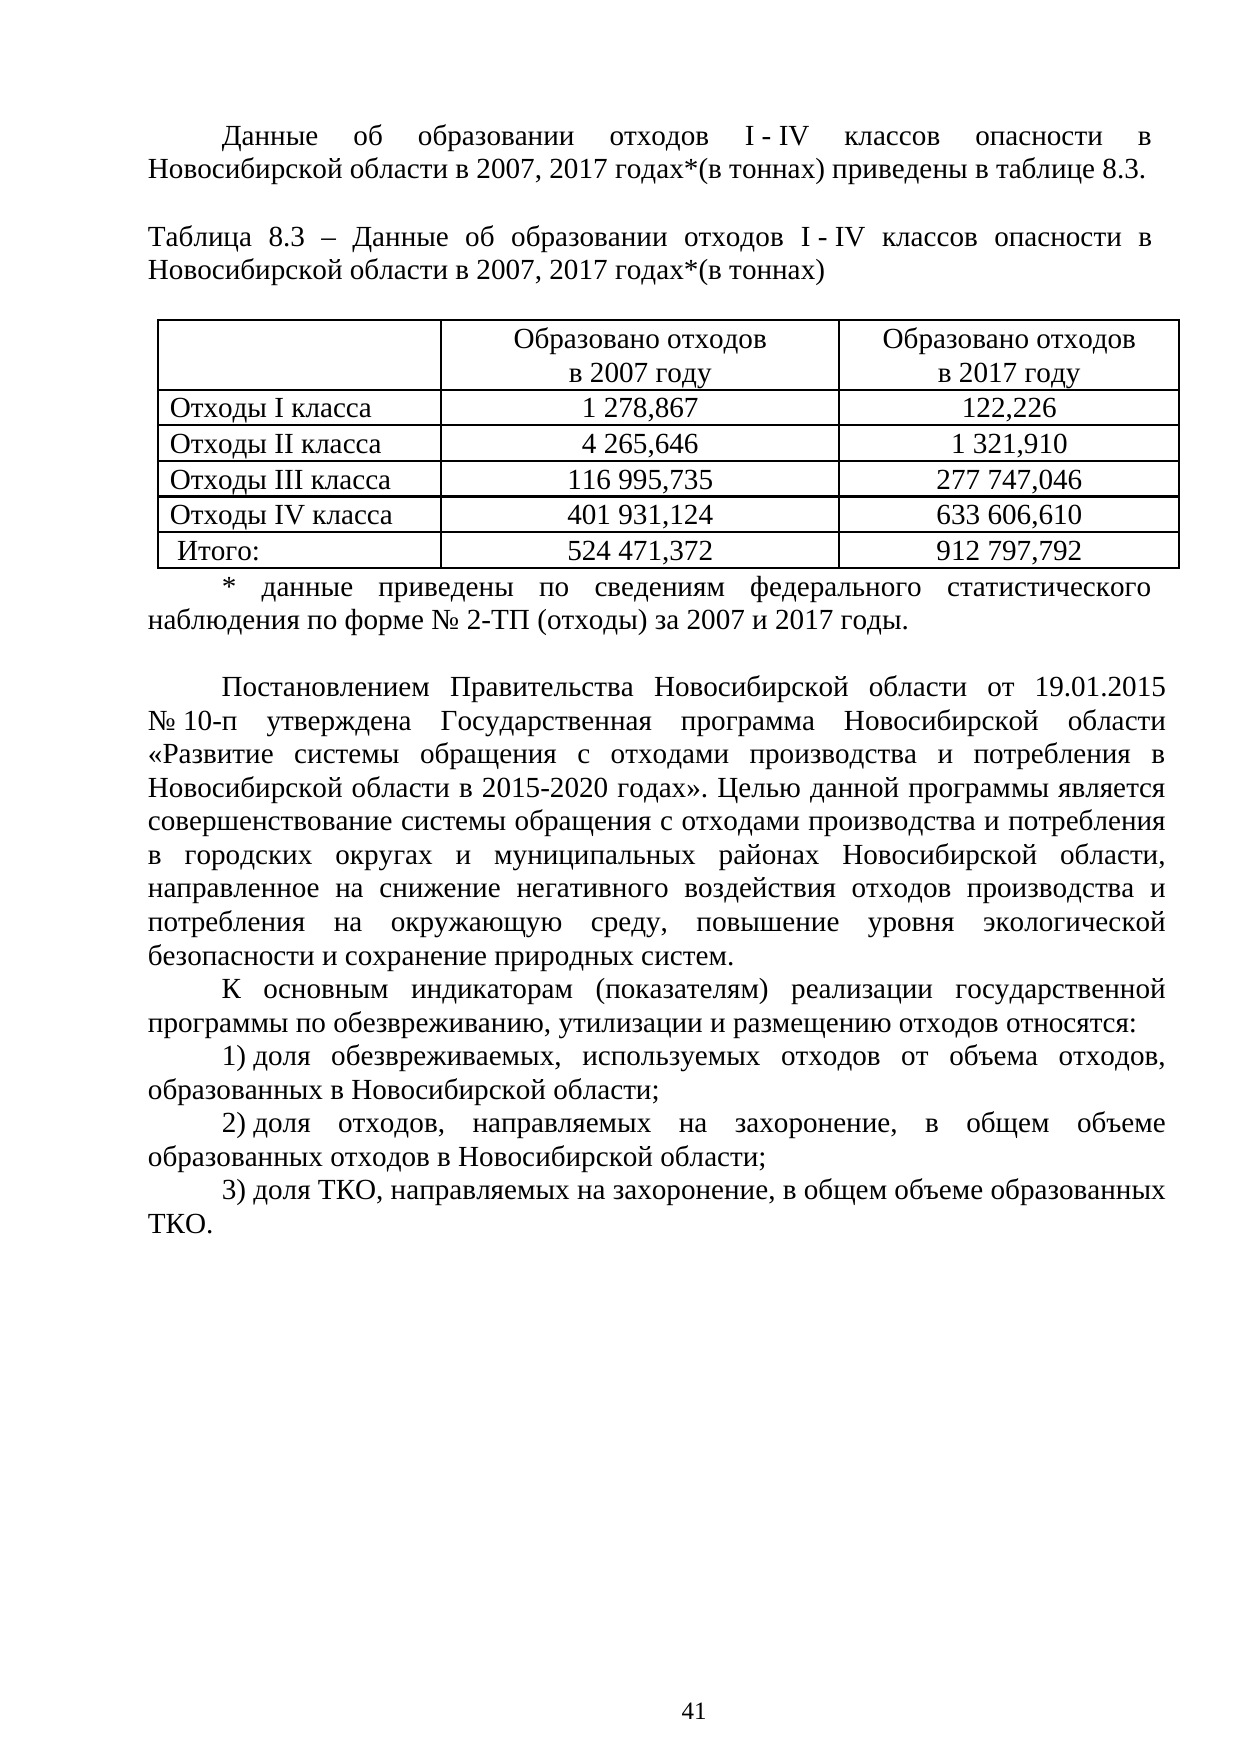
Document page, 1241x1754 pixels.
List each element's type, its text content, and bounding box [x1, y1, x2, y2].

table_cell 4 265,646 [442, 426, 838, 460]
table_cell 116 995,735 [442, 462, 838, 495]
table_header Образовано отходов в 2017 году [840, 321, 1178, 388]
table_cell 912 797,792 [840, 533, 1178, 567]
text 2) доля отходов, направляемых на захоронение, в общем объеме образованных отходов в Новосибирской области; [148, 1105, 1166, 1172]
table_cell Отходы II класса [159, 426, 440, 460]
table_header Образовано отходов в 2007 году [442, 321, 838, 388]
text 1) доля обезвреживаемых, используемых отходов от объема отходов, образованных в Новосибирской области; [148, 1038, 1166, 1105]
table_cell 277 747,046 [840, 462, 1178, 495]
table_cell 524 471,372 [442, 533, 838, 567]
table_cell Итого: [159, 533, 440, 567]
text Таблица 8.3 – Данные об образовании отходов I - IV классов опасности в Новосибирской области в 2007, 2017 годах*(в тоннах) [148, 219, 1152, 286]
text Данные об образовании отходов I - IV классов опасности в Новосибирской области в 2007, 2017 годах*(в тоннах) приведены в таблице 8.3. [148, 118, 1152, 185]
table_cell 633 606,610 [840, 498, 1178, 531]
table_cell 1 278,867 [442, 391, 838, 424]
text Постановлением Правительства Новосибирской области от 19.01.2015 № 10-п утверждена Государственная программа Новосибирской области «Развитие системы обращения с отходами производства и потребления в Новосибирской области в 2015-2020 годах». Целью данной программы является совершенствование системы обращения с отходами производства и потребления в городских округах и муниципальных районах Новосибирской области, направленное на снижение негативного воздействия отходов производства и потребления на окружающую среду, повышение уровня экологической безопасности и сохранение природных систем. [148, 669, 1166, 971]
table_cell 122,226 [840, 391, 1178, 424]
table_cell Отходы I класса [159, 391, 440, 424]
table_cell Отходы III класса [159, 462, 440, 495]
table_cell 1 321,910 [840, 426, 1178, 460]
table_cell 401 931,124 [442, 498, 838, 531]
table_cell Отходы IV класса [159, 498, 440, 531]
text 3) доля ТКО, направляемых на захоронение, в общем объеме образованных ТКО. [148, 1172, 1166, 1239]
text К основным индикаторам (показателям) реализации государственной программы по обезвреживанию, утилизации и размещению отходов относятся: [148, 971, 1166, 1038]
table_header [159, 321, 440, 388]
text * данные приведены по сведениям федерального статистического наблюдения по форме № 2-ТП (отходы) за 2007 и 2017 годы. [148, 569, 1152, 636]
